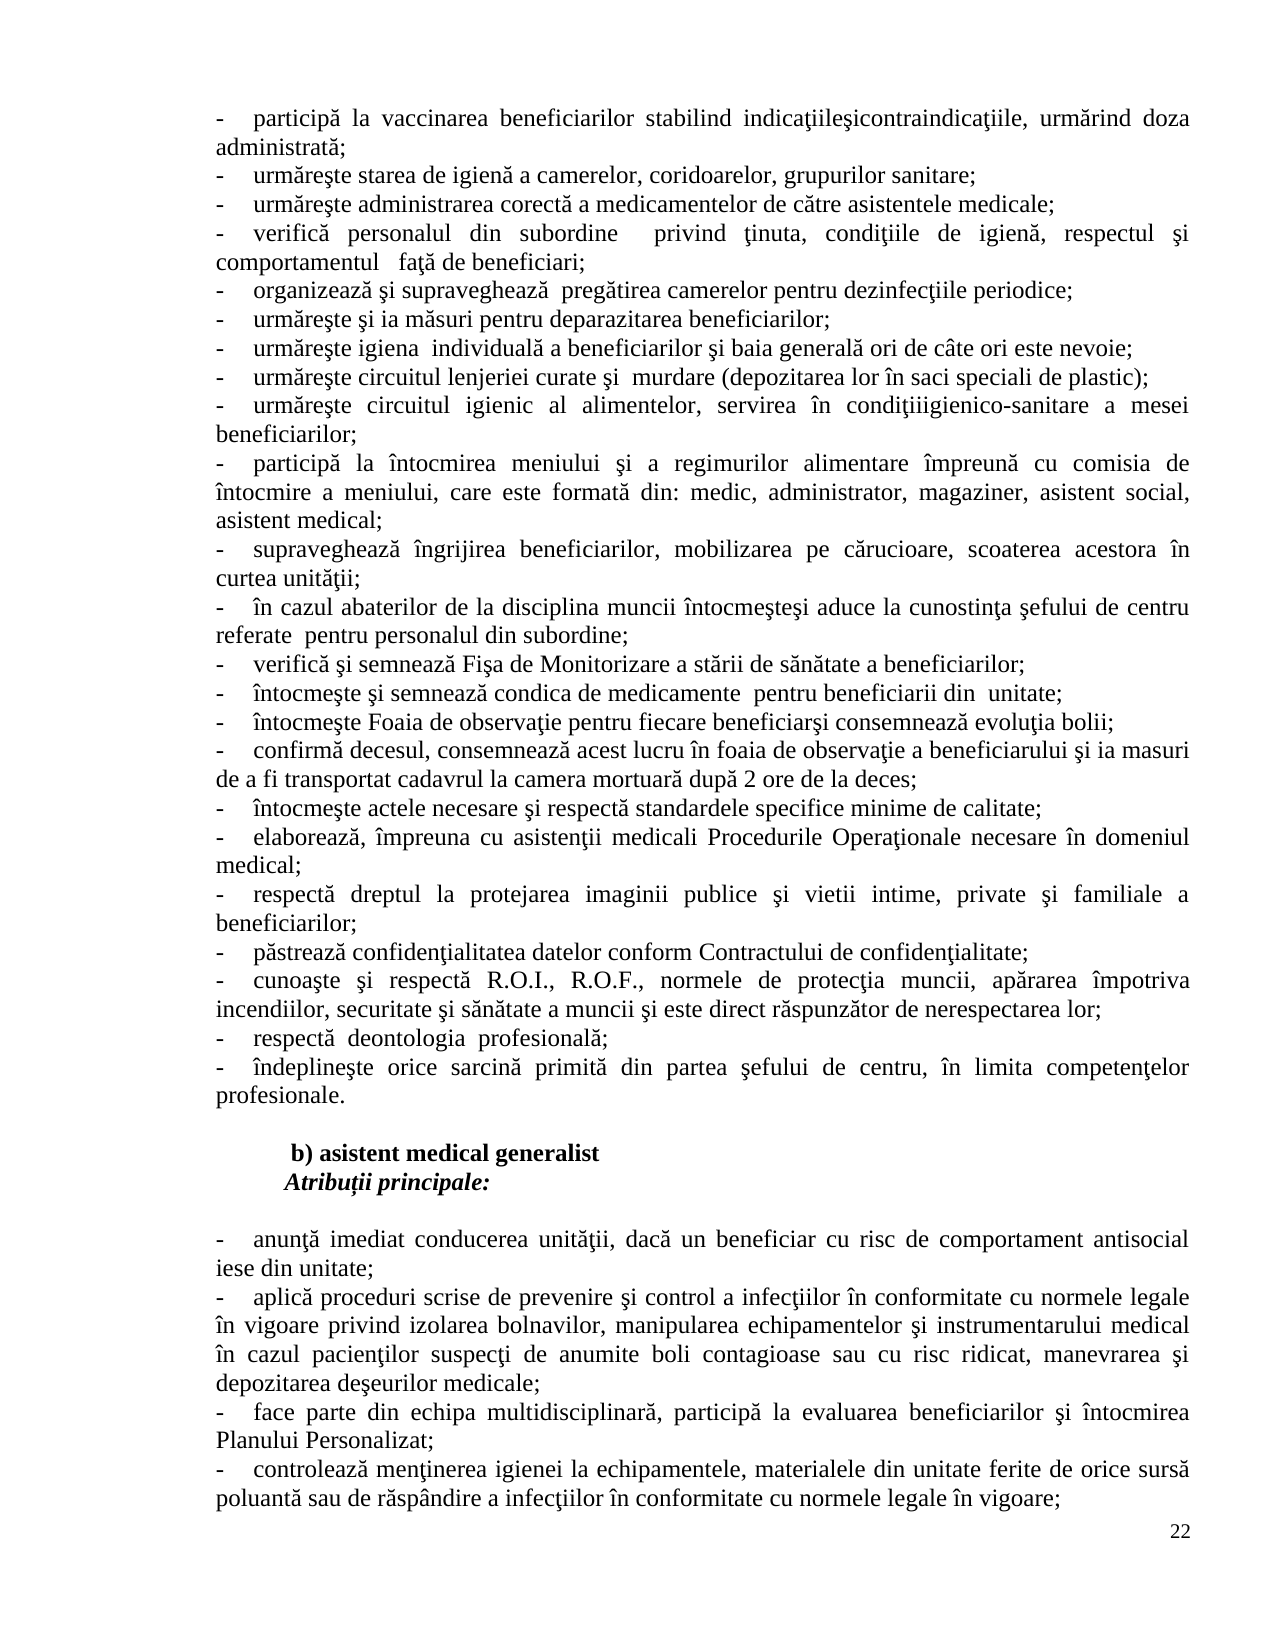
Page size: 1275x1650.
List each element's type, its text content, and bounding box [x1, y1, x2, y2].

list participă la vaccinarea beneficiarilor stabilind indicaţiileşicontraindicaţiile, urmărind doza administrată; [216, 103, 1191, 161]
list supraveghează îngrijirea beneficiarilor, mobilizarea pe cărucioare, scoaterea acestora în curtea unităţii; [216, 534, 1191, 592]
list aplică proceduri scrise de prevenire şi control a infecţiilor în conformitate cu normele legale în vigoare privind izolarea bolnavilor, manipularea echipamentelor şi instrumentarului medical în cazul pacienţilor suspecţi de anumite boli contagioase sau cu risc ridicat, manevrarea şi depozitarea deşeurilor medicale; [216, 1282, 1191, 1397]
list urmăreşte şi ia măsuri pentru deparazitarea beneficiarilor; [216, 304, 1191, 333]
list urmăreşte igiena individuală a beneficiarilor şi baia generală ori de câte ori este nevoie; [216, 333, 1191, 362]
text b) asistent medical generalist [216, 1138, 1191, 1167]
list verifică şi semnează Fişa de Monitorizare a stării de sănătate a beneficiarilor; [216, 649, 1191, 678]
list organizează şi supraveghează pregătirea camerelor pentru dezinfecţiile periodice; [216, 276, 1191, 304]
text Atribuții principale: [216, 1167, 1191, 1196]
list anunţă imediat conducerea unităţii, dacă un beneficiar cu risc de comportament antisocial iese din unitate; [216, 1224, 1191, 1282]
list elaborează, împreuna cu asistenţii medicali Procedurile Operaţionale necesare în domeniul medical; [216, 822, 1191, 879]
list îndeplineşte orice sarcină primită din partea şefului de centru, în limita competenţelor profesionale. [216, 1052, 1191, 1109]
list întocmeşte actele necesare şi respectă standardele specifice minime de calitate; [216, 793, 1191, 822]
list controlează menţinerea igienei la echipamentele, materialele din unitate ferite de orice sursă poluantă sau de răspândire a infecţiilor în conformitate cu normele legale în vigoare; [216, 1454, 1191, 1512]
list urmăreşte starea de igienă a camerelor, coridoarelor, grupurilor sanitare; [216, 161, 1191, 189]
list păstrează confidenţialitatea datelor conform Contractului de confidenţialitate; [216, 937, 1191, 966]
list urmăreşte circuitul igienic al alimentelor, servirea în condiţiiigienico-sanitare a mesei beneficiarilor; [216, 391, 1191, 448]
list confirmă decesul, consemnează acest lucru în foaia de observaţie a beneficiarului şi ia masuri de a fi transportat cadavrul la camera mortuară după 2 ore de la deces; [216, 736, 1191, 793]
list întocmeşte şi semnează condica de medicamente pentru beneficiarii din unitate; [216, 678, 1191, 707]
list respectă dreptul la protejarea imaginii publice şi vietii intime, private şi familiale a beneficiarilor; [216, 879, 1191, 937]
list întocmeşte Foaia de observaţie pentru fiecare beneficiarşi consemnează evoluţia bolii; [216, 707, 1191, 736]
list urmăreşte circuitul lenjeriei curate şi murdare (depozitarea lor în saci speciali de plastic); [216, 362, 1191, 391]
list respectă deontologia profesională; [216, 1023, 1191, 1052]
list verifică personalul din subordine privind ţinuta, condiţiile de igienă, respectul şi comportamentul faţă de beneficiari; [216, 218, 1191, 276]
list face parte din echipa multidisciplinară, participă la evaluarea beneficiarilor şi întocmirea Planului Personalizat; [216, 1397, 1191, 1454]
list participă la întocmirea meniului şi a regimurilor alimentare împreună cu comisia de întocmire a meniului, care este formată din: medic, administrator, magaziner, asistent social, asistent medical; [216, 448, 1191, 534]
list cunoaşte şi respectă R.O.I., R.O.F., normele de protecţia muncii, apărarea împotriva incendiilor, securitate şi sănătate a muncii şi este direct răspunzător de nerespectarea lor; [216, 966, 1191, 1023]
list în cazul abaterilor de la disciplina muncii întocmeşteşi aduce la cunostinţa şefului de centru referate pentru personalul din subordine; [216, 592, 1191, 649]
list urmăreşte administrarea corectă a medicamentelor de către asistentele medicale; [216, 189, 1191, 218]
